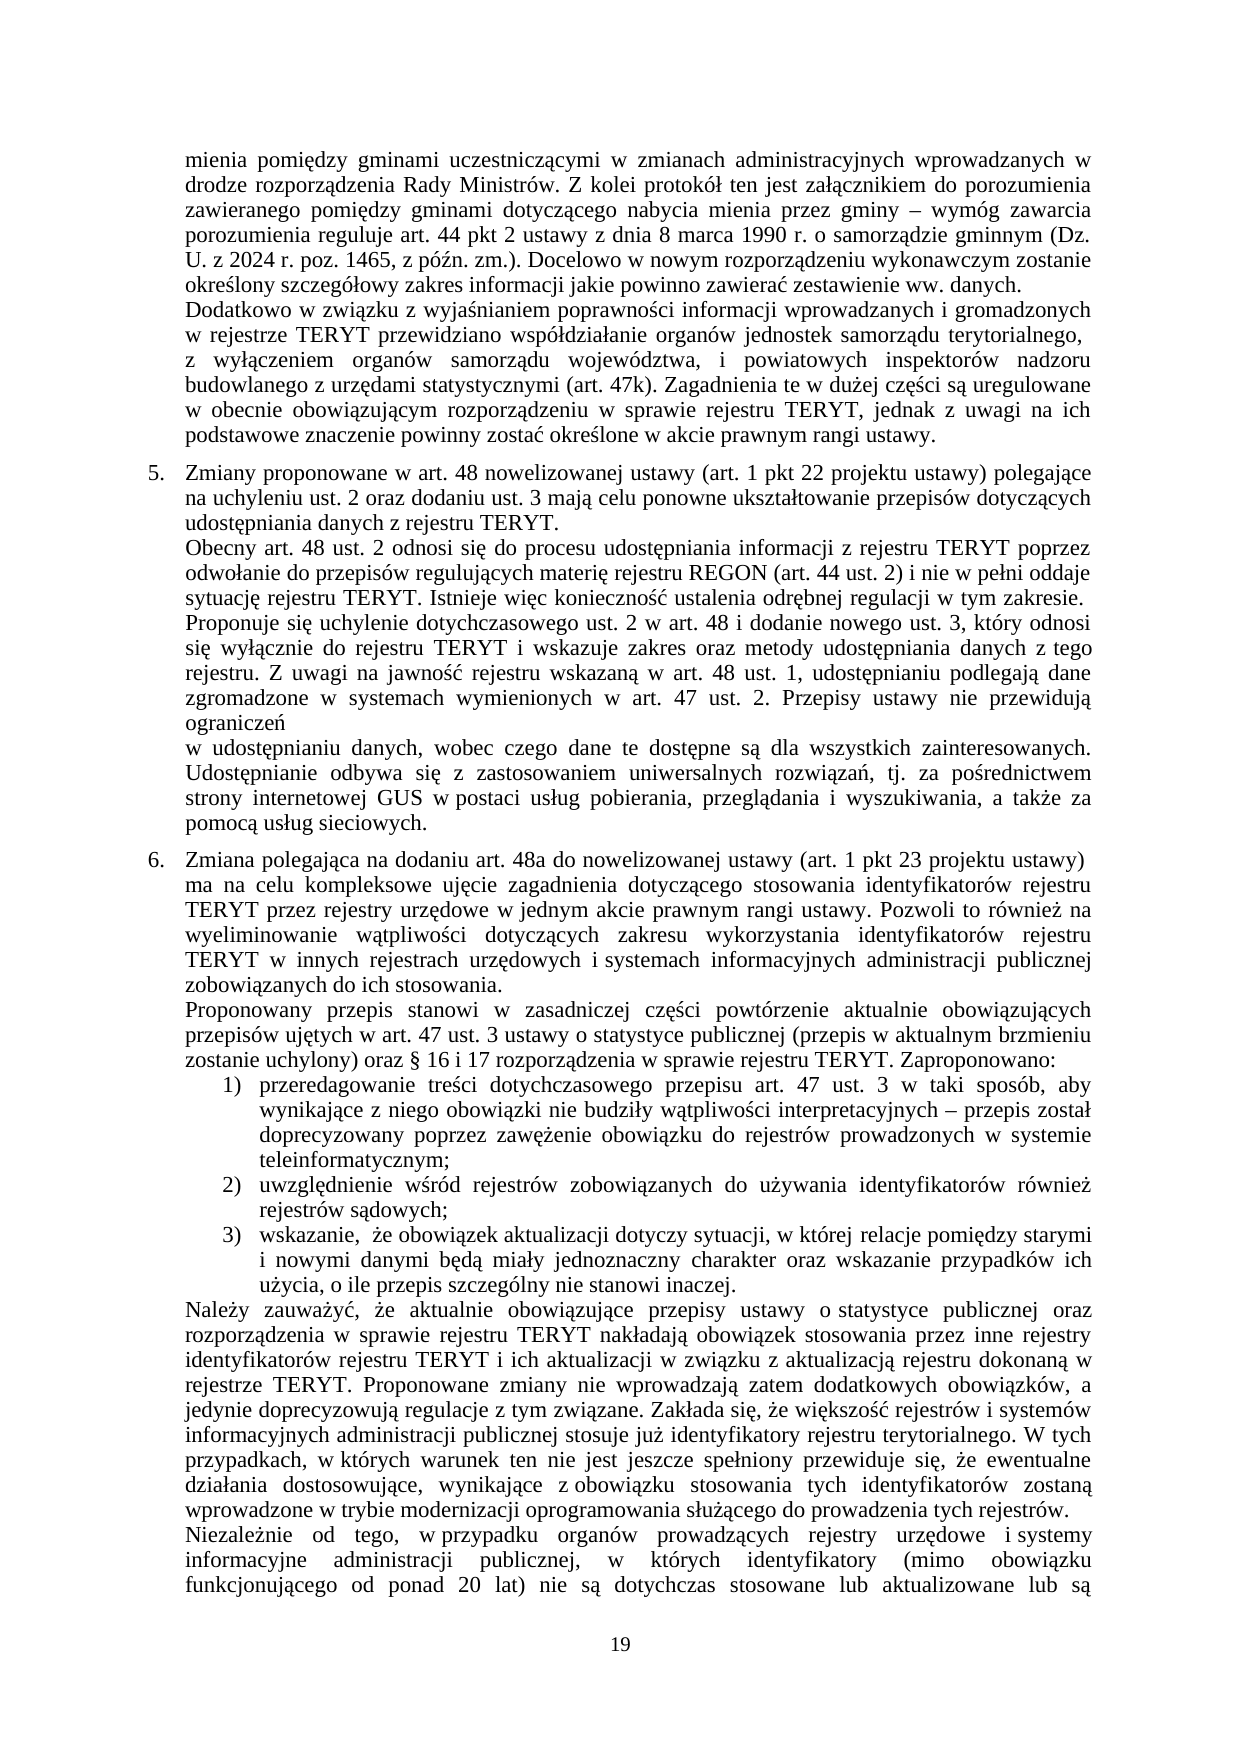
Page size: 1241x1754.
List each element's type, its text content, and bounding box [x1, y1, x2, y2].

list wskazanie, że obowiązek aktualizacji dotyczy sytuacji, w której relacje pomiędzy starymi i nowymi danymi będą miały jednoznaczny charakter oraz wskazanie przypadków ich użycia, o ile przepis szczególny nie stanowi inaczej. [222, 1223, 1093, 1298]
list Zmiana polegająca na dodaniu art. 48a do nowelizowanej ustawy (art. 1 pkt 23 projektu ustawy) ma na celu kompleksowe ujęcie zagadnienia dotyczącego stosowania identyfikatorów rejestru TERYT przez rejestry urzędowe w jednym akcie prawnym rangi ustawy. Pozwoli to również na wyeliminowanie wątpliwości dotyczących zakresu wykorzystania identyfikatorów rejestru TERYT w innych rejestrach urzędowych i systemach informacyjnych administracji publicznej zobowiązanych do ich stosowania. [148, 848, 1093, 998]
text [185, 1523, 1093, 1598]
list przeredagowanie treści dotychczasowego przepisu art. 47 ust. 3 w taki sposób, aby wynikające z niego obowiązki nie budziły wątpliwości interpretacyjnych – przepis został doprecyzowany poprzez zawężenie obowiązku do rejestrów prowadzonych w systemie teleinformatycznym; [222, 1073, 1093, 1173]
list uwzględnienie wśród rejestrów zobowiązanych do używania identyfikatorów również rejestrów sądowych; [222, 1173, 1093, 1223]
list Obecny art. 48 ust. 2 odnosi się do procesu udostępniania informacji z rejestru TERYT poprzez odwołanie do przepisów regulujących materię rejestru REGON (art. 44 ust. 2) i nie w pełni oddaje sytuację rejestru TERYT. Istnieje więc konieczność ustalenia odrębnej regulacji w tym zakresie. Proponuje się uchylenie dotychczasowego ust. 2 w art. 48 i dodanie nowego ust. 3, który odnosi się wyłącznie do rejestru TERYT i wskazuje zakres oraz metody udostępniania danych z tego rejestru. Z uwagi na jawność rejestru wskazaną w art. 48 ust. 1, udostępnianiu podlegają dane zgromadzone w systemach wymienionych w art. 47 ust. 2. Przepisy ustawy nie przewidują ograniczeń w udostępnianiu danych, wobec czego dane te dostępne są dla wszystkich zainteresowanych. Udostępnianie odbywa się z zastosowaniem uniwersalnych rozwiązań, tj. za pośrednictwem strony internetowej GUS w postaci usług pobierania, przeglądania i wyszukiwania, a także za pomocą usług sieciowych. [185, 535, 1093, 835]
text Dodatkowo w związku z wyjaśnianiem poprawności informacji wprowadzanych i gromadzonych w rejestrze TERYT przewidziano współdziałanie organów jednostek samorządu terytorialnego, z wyłączeniem organów samorządu województwa, i powiatowych inspektorów nadzoru budowlanego z urzędami statystycznymi (art. 47k). Zagadnienia te w dużej części są uregulowane w obecnie obowiązującym rozporządzeniu w sprawie rejestru TERYT, jednak z uwagi na ich podstawowe znaczenie powinny zostać określone w akcie prawnym rangi ustawy. [185, 298, 1093, 448]
list Zmiany proponowane w art. 48 nowelizowanej ustawy (art. 1 pkt 22 projektu ustawy) polegające na uchyleniu ust. 2 oraz dodaniu ust. 3 mają celu ponowne ukształtowanie przepisów dotyczących udostępniania danych z rejestru TERYT. [148, 460, 1093, 535]
text Należy zauważyć, że aktualnie obowiązujące przepisy ustawy o statystyce publicznej oraz rozporządzenia w sprawie rejestru TERYT nakładają obowiązek stosowania przez inne rejestry identyfikatorów rejestru TERYT i ich aktualizacji w związku z aktualizacją rejestru dokonaną w rejestrze TERYT. Proponowane zmiany nie wprowadzają zatem dodatkowych obowiązków, a jedynie doprecyzowują regulacje z tym związane. Zakłada się, że większość rejestrów i systemów informacyjnych administracji publicznej stosuje już identyfikatory rejestru terytorialnego. W tych przypadkach, w których warunek ten nie jest jeszcze spełniony przewiduje się, że ewentualne działania dostosowujące, wynikające z obowiązku stosowania tych identyfikatorów zostaną wprowadzone w trybie modernizacji oprogramowania służącego do prowadzenia tych rejestrów. [185, 1298, 1093, 1523]
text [185, 148, 1093, 298]
text Proponowany przepis stanowi w zasadniczej części powtórzenie aktualnie obowiązujących przepisów ujętych w art. 47 ust. 3 ustawy o statystyce publicznej (przepis w aktualnym brzmieniu zostanie uchylony) oraz § 16 i 17 rozporządzenia w sprawie rejestru TERYT. Zaproponowano: [185, 998, 1093, 1073]
